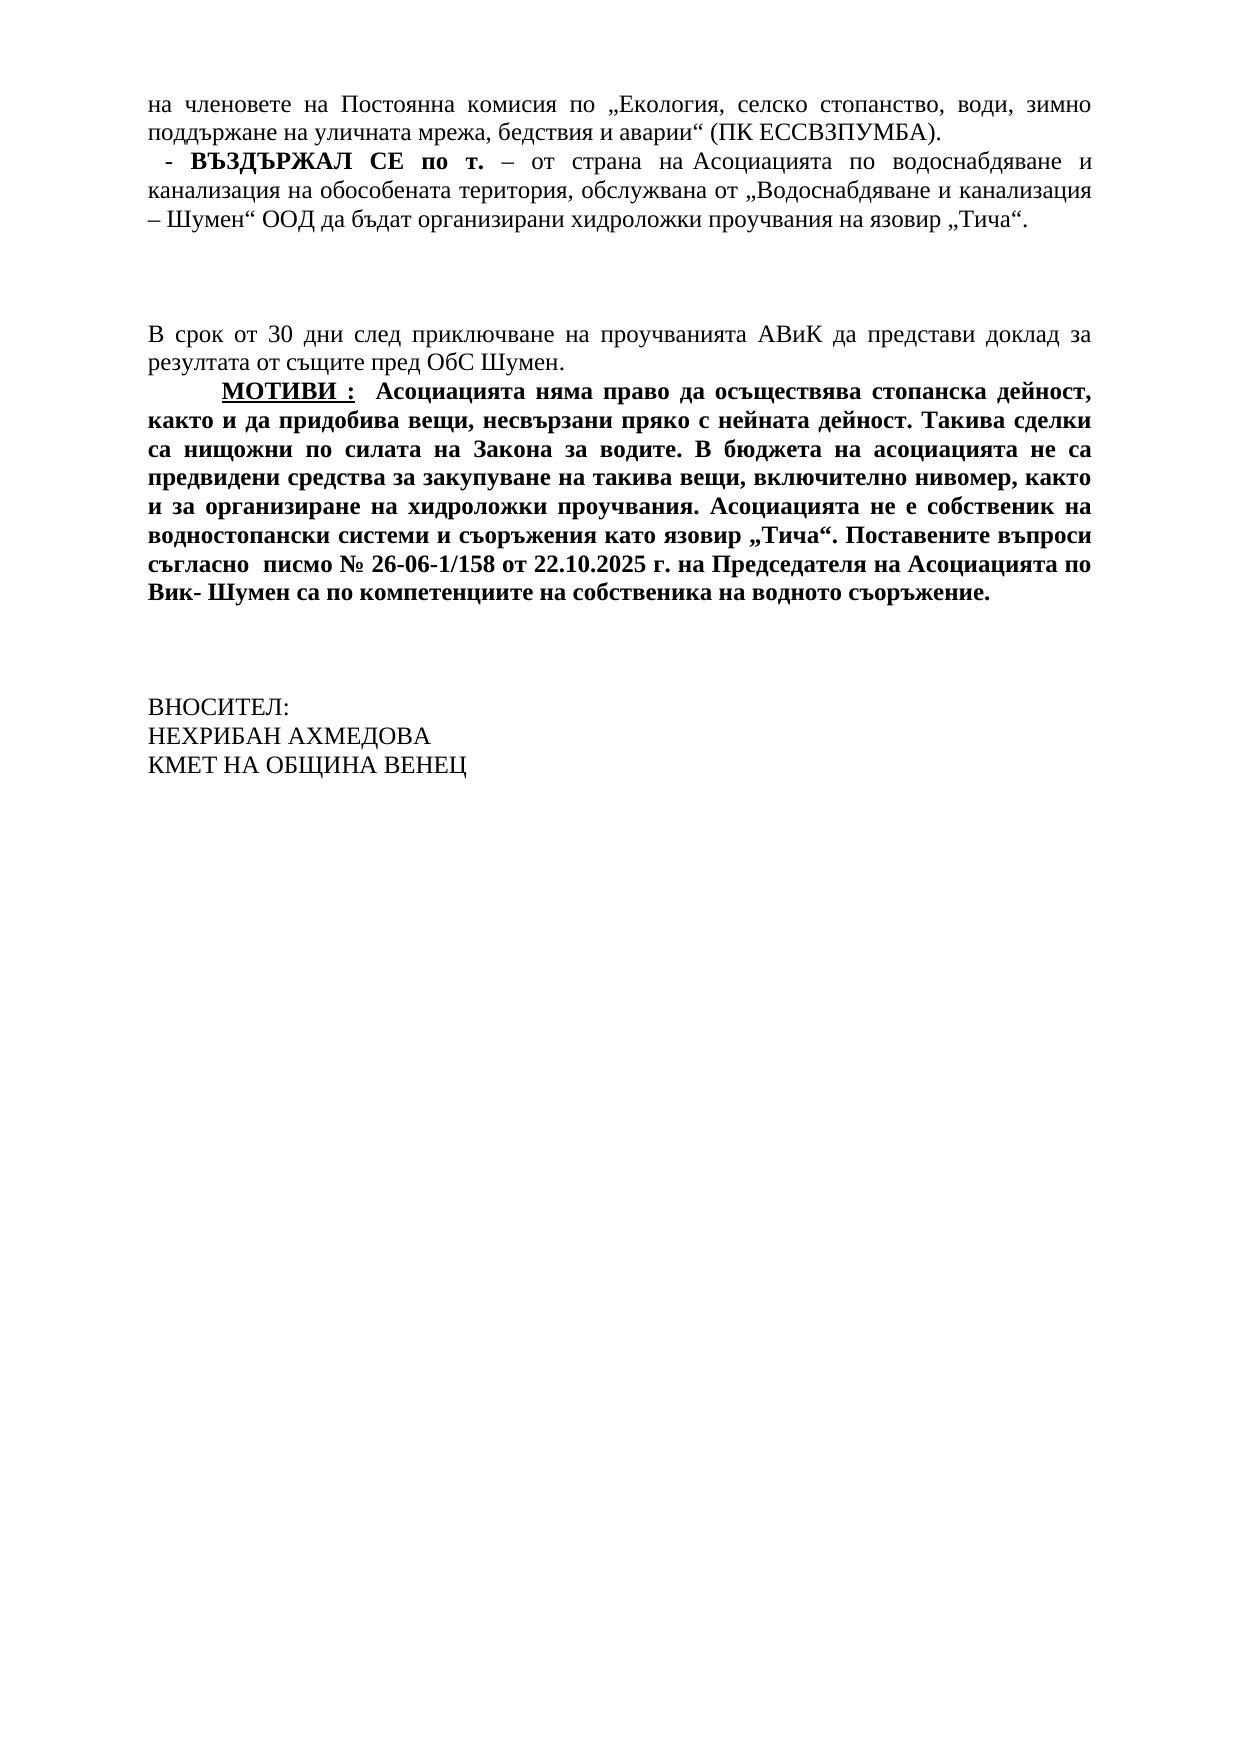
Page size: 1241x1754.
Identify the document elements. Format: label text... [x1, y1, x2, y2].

text - ВЪЗДЪРЖАЛ СЕ по т. – от страна на Асоциацията по водоснабдяване и канализация на обособената територия, обслужвана от „Водоснабдяване и канализация – Шумен“ ООД да бъдат организирани хидроложки проучвания на язовир „Тича“. [148, 146, 1093, 232]
text КМЕТ НА ОБЩИНА ВЕНЕЦ [148, 750, 1093, 779]
text ВНОСИТЕЛ: [148, 692, 1093, 721]
text В срок от 30 дни след приключване на проучванията АВиК да представи доклад за резултата от същите пред ОбС Шумен. [148, 319, 1093, 376]
text НЕХРИБАН АХМЕДОВА [148, 721, 1093, 750]
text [148, 89, 1093, 146]
text МОТИВИ : Асоциацията няма право да осъществява стопанска дейност, както и да придобива вещи, несвързани пряко с нейната дейност. Такива сделки са нищожни по силата на Закона за водите. В бюджета на асоциацията не са предвидени средства за закупуване на такива вещи, включително нивомер, както и за организиране на хидроложки проучвания. Асоциацията не е собственик на водностопански системи и съоръжения като язовир „Тича“. Поставените въпроси съгласно писмо № 26-06-1/158 от 22.10.2025 г. на Председателя на Асоциацията по Вик- Шумен са по компетенциите на собственика на водното съоръжение. [148, 376, 1093, 606]
